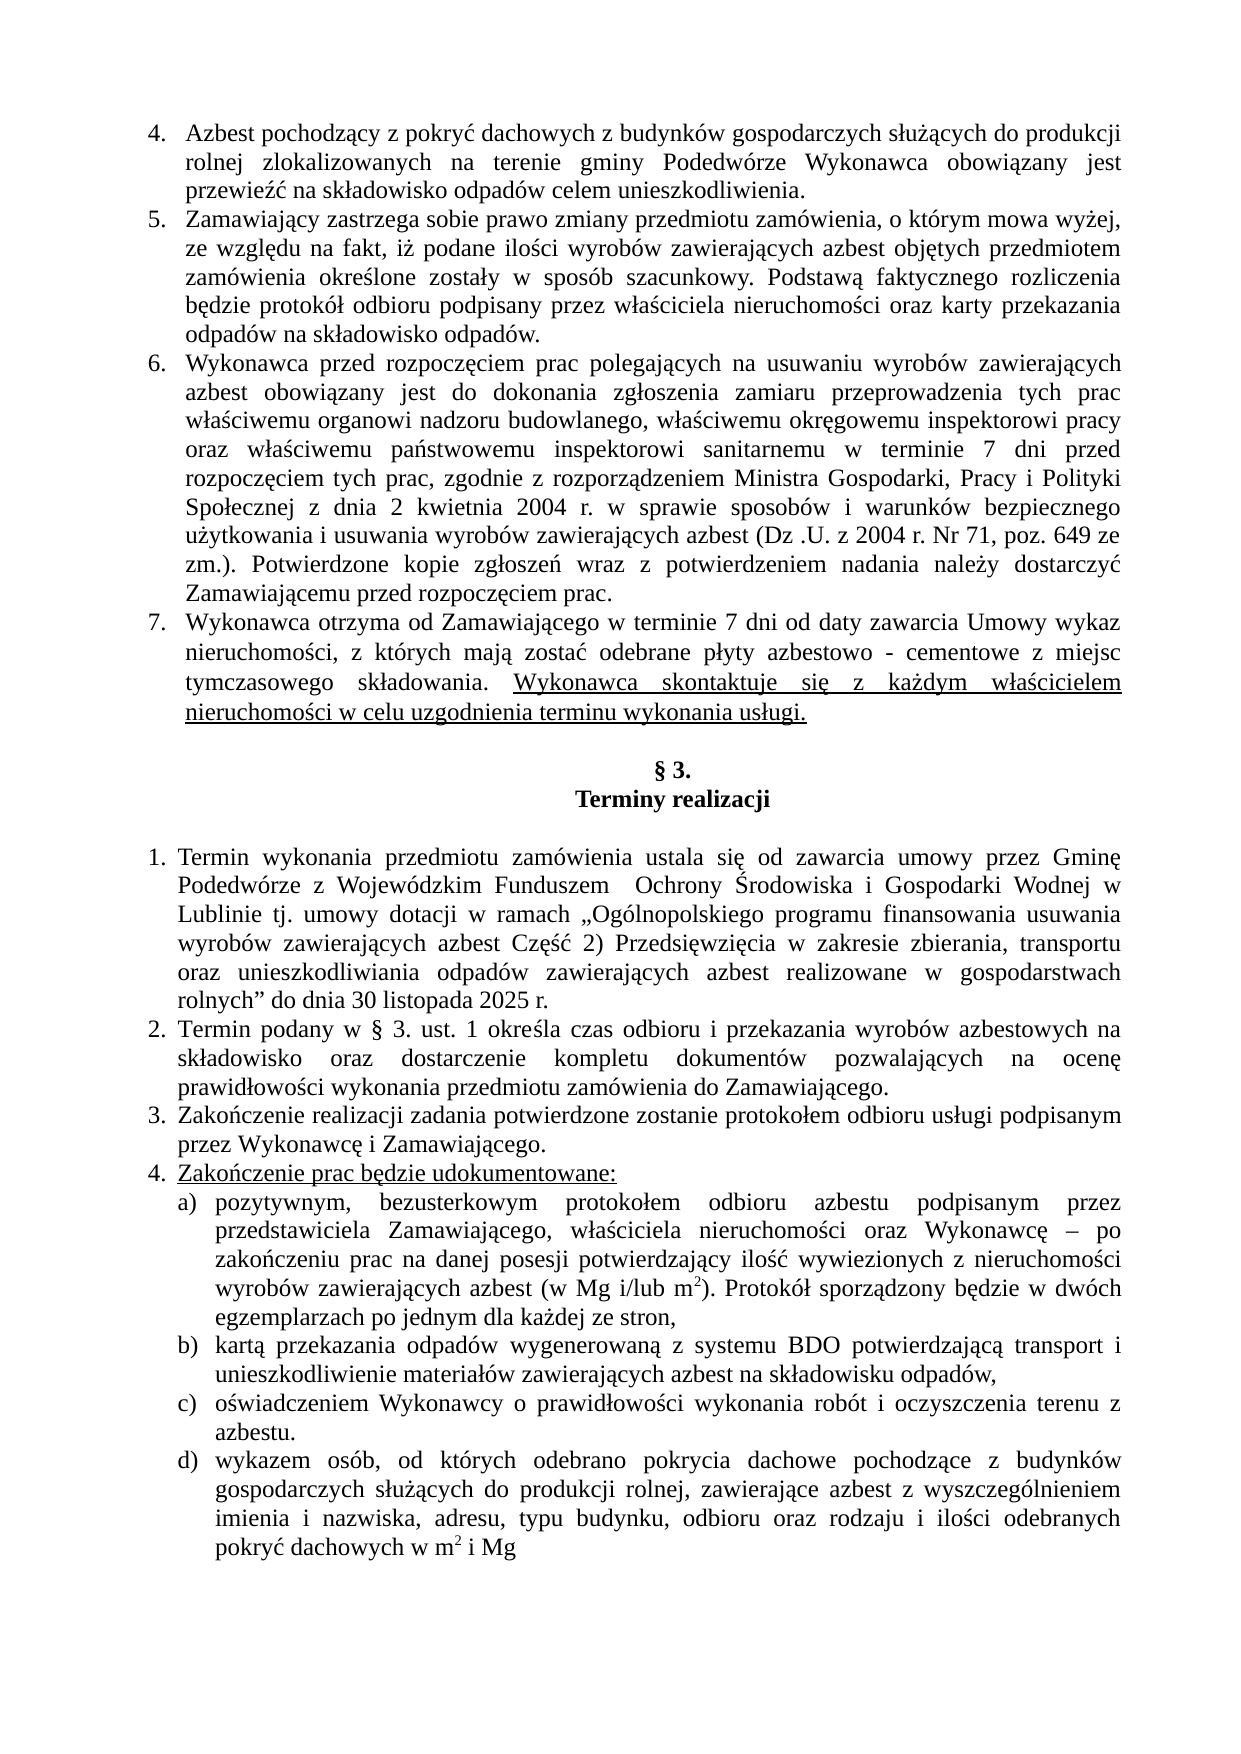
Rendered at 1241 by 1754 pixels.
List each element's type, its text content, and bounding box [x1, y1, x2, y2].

list Zamawiający zastrzega sobie prawo zmiany przedmiotu zamówienia, o którym mowa wyżej, ze względu na fakt, iż podane ilości wyrobów zawierających azbest objętych przedmiotem zamówienia określone zostały w sposób szacunkowy. Podstawą faktycznego rozliczenia będzie protokół odbioru podpisany przez właściciela nieruchomości oraz karty przekazania odpadów na składowisko odpadów. [148, 204, 1122, 348]
list oświadczeniem Wykonawcy o prawidłowości wykonania robót i oczyszczenia terenu z azbestu. [177, 1388, 1122, 1446]
list Termin podany w § 3. ust. 1 określa czas odbioru i przekazania wyrobów azbestowych na składowisko oraz dostarczenie kompletu dokumentów pozwalających na ocenę prawidłowości wykonania przedmiotu zamówienia do Zamawiającego. [148, 1014, 1122, 1101]
list Zakończenie realizacji zadania potwierdzone zostanie protokołem odbioru usługi podpisanym przez Wykonawcę i Zamawiającego. [148, 1101, 1122, 1158]
list Wykonawca otrzyma od Zamawiającego w terminie 7 dni od daty zawarcia Umowy wykaz nieruchomości, z których mają zostać odebrane płyty azbestowo - cementowe z miejsc tymczasowego składowania. Wykonawca skontaktuje się z każdym właścicielem nieruchomości w celu uzgodnienia terminu wykonania usługi. [148, 607, 1122, 727]
list wykazem osób, od których odebrano pokrycia dachowe pochodzące z budynków gospodarczych służących do produkcji rolnej, zawierające azbest z wyszczególnieniem imienia i nazwiska, adresu, typu budynku, odbioru oraz rodzaju i ilości odebranych pokryć dachowych w m2 i Mg [177, 1446, 1122, 1561]
list kartą przekazania odpadów wygenerowaną z systemu BDO potwierdzającą transport i unieszkodliwienie materiałów zawierających azbest na składowisku odpadów, [177, 1331, 1122, 1388]
list Azbest pochodzący z pokryć dachowych z budynków gospodarczych służących do produkcji rolnej zlokalizowanych na terenie gminy Podedwórze Wykonawca obowiązany jest przewieźć na składowisko odpadów celem unieszkodliwienia. [148, 118, 1122, 204]
list Wykonawca przed rozpoczęciem prac polegających na usuwaniu wyrobów zawierających azbest obowiązany jest do dokonania zgłoszenia zamiaru przeprowadzenia tych prac właściwemu organowi nadzoru budowlanego, właściwemu okręgowemu inspektorowi pracy oraz właściwemu państwowemu inspektorowi sanitarnemu w terminie 7 dni przed rozpoczęciem tych prac, zgodnie z rozporządzeniem Ministra Gospodarki, Pracy i Polityki Społecznej z dnia 2 kwietnia 2004 r. w sprawie sposobów i warunków bezpiecznego użytkowania i usuwania wyrobów zawierających azbest (Dz .U. z 2004 r. Nr 71, poz. 649 ze zm.). Potwierdzone kopie zgłoszeń wraz z potwierdzeniem nadania należy dostarczyć Zamawiającemu przed rozpoczęciem prac. [148, 348, 1122, 607]
list Zakończenie prac będzie udokumentowane: [148, 1158, 1122, 1187]
list Termin wykonania przedmiotu zamówienia ustala się od zawarcia umowy przez Gminę Podedwórze z Wojewódzkim Funduszem Ochrony Środowiska i Gospodarki Wodnej w Lublinie tj. umowy dotacji w ramach „Ogólnopolskiego programu finansowania usuwania wyrobów zawierających azbest Część 2) Przedsięwzięcia w zakresie zbierania, transportu oraz unieszkodliwiania odpadów zawierających azbest realizowane w gospodarstwach rolnych” do dnia 30 listopada 2025 r. [148, 842, 1122, 1014]
list Terminy realizacji [223, 784, 1122, 813]
list pozytywnym, bezusterkowym protokołem odbioru azbestu podpisanym przez przedstawiciela Zamawiającego, właściciela nieruchomości oraz Wykonawcę – po zakończeniu prac na danej posesji potwierdzający ilość wywiezionych z nieruchomości wyrobów zawierających azbest (w Mg i/lub m2). Protokół sporządzony będzie w dwóch egzemplarzach po jednym dla każdej ze stron, [177, 1187, 1122, 1331]
list § 3. [223, 756, 1122, 784]
